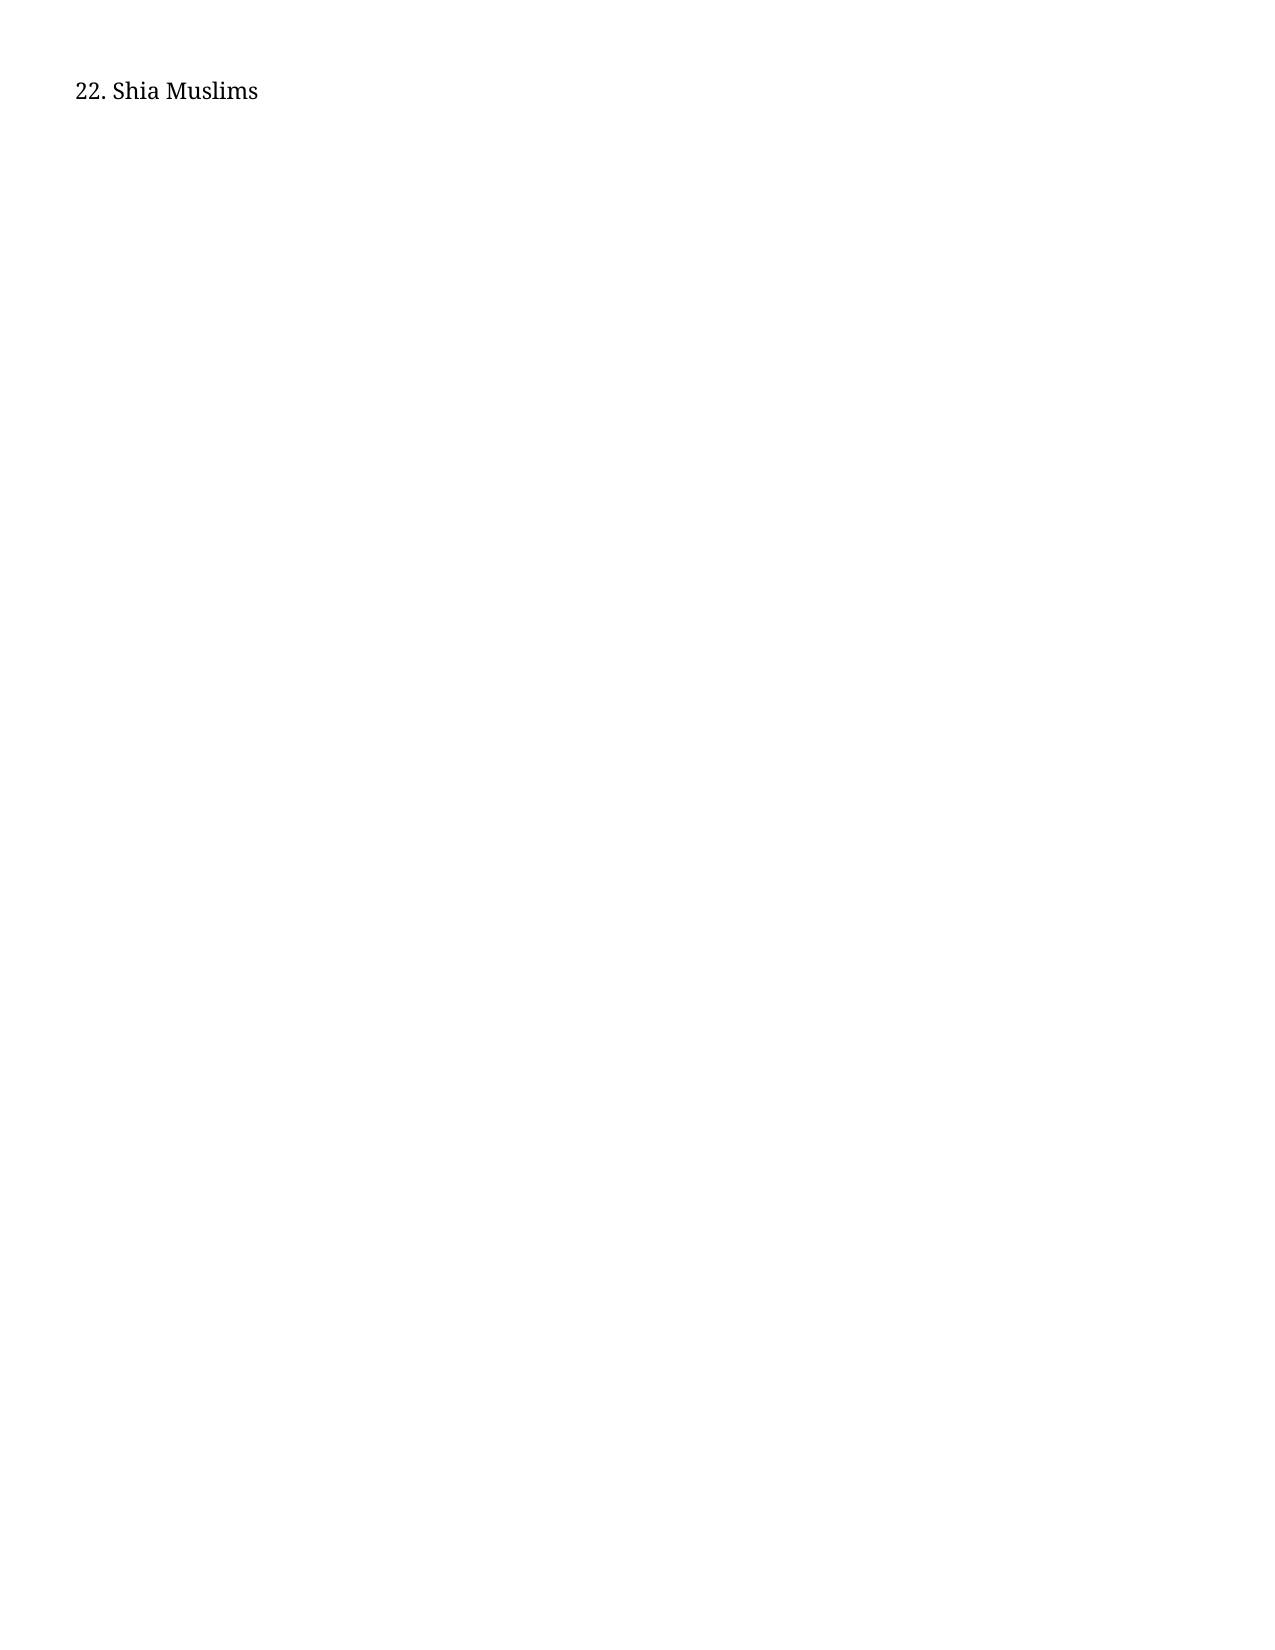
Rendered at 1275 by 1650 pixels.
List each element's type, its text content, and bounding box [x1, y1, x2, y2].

list Shia Muslims [75, 75, 1200, 106]
